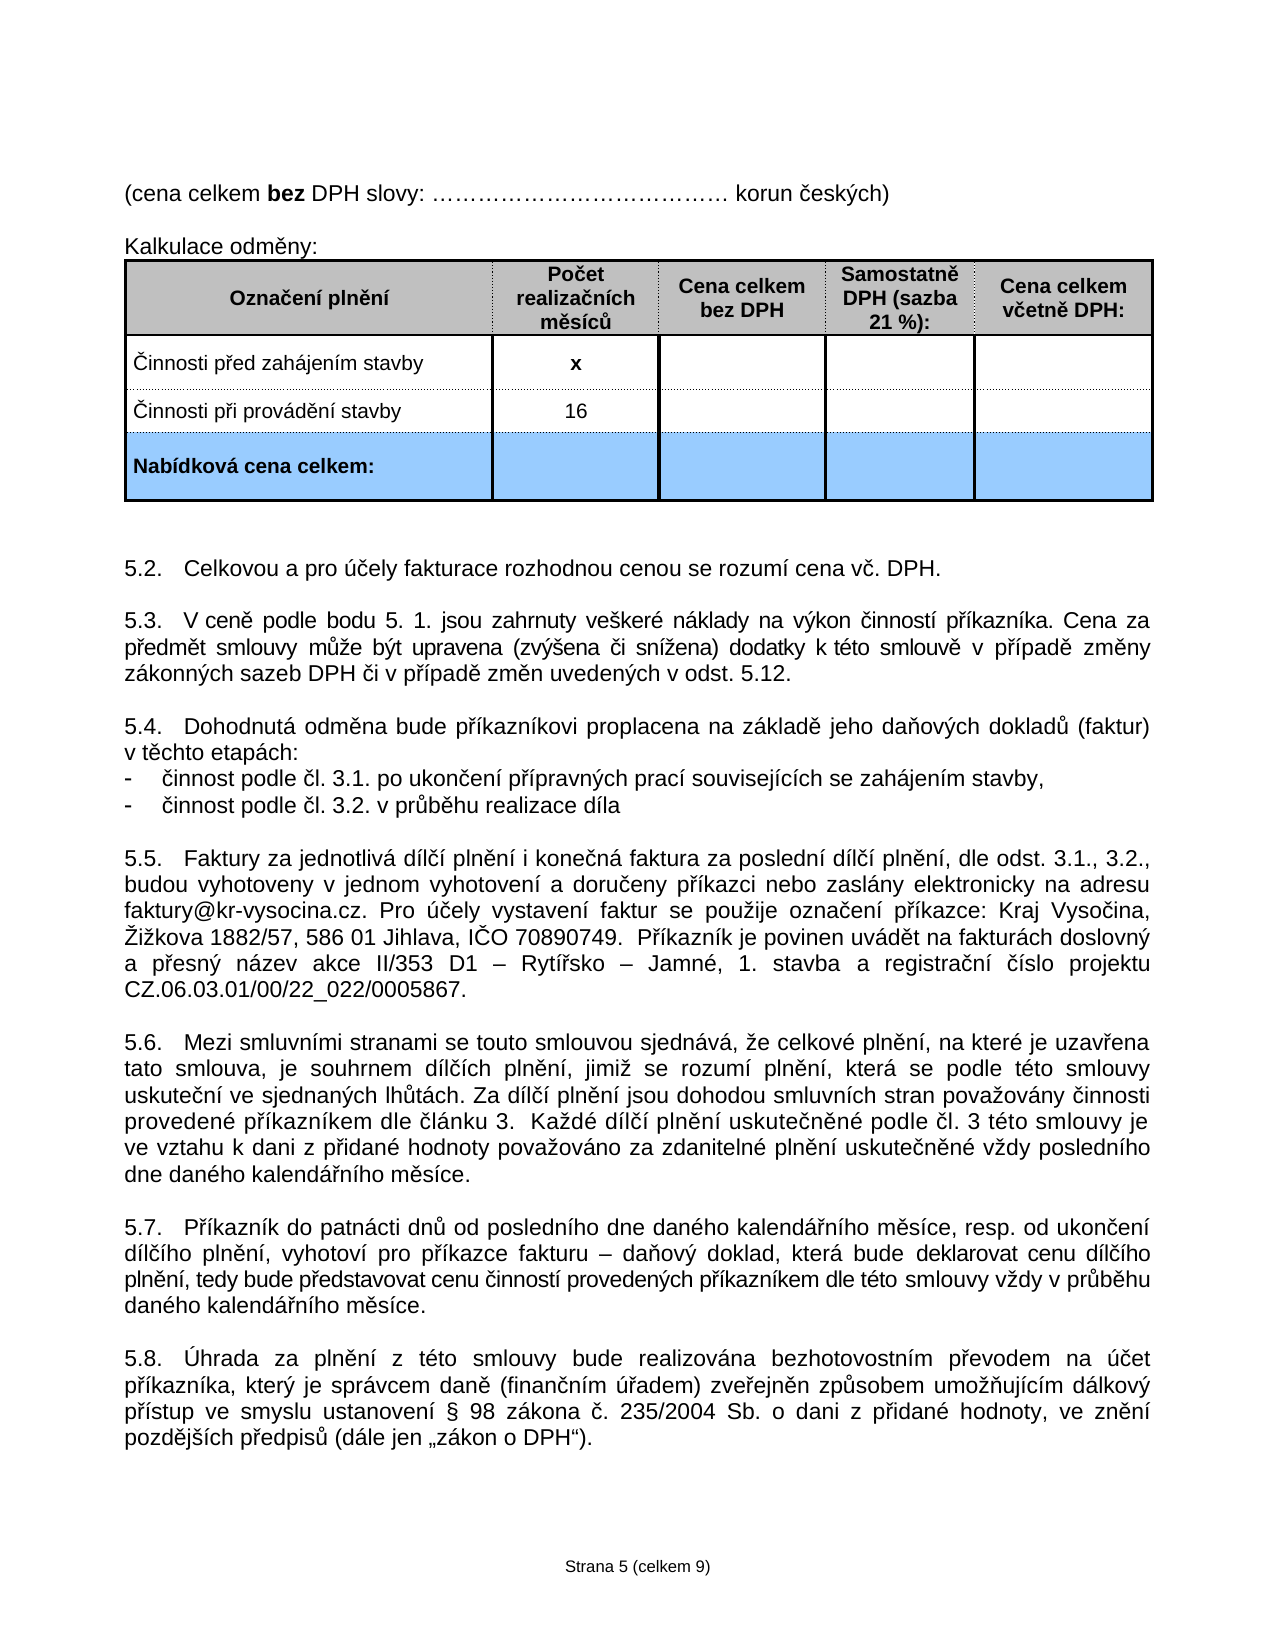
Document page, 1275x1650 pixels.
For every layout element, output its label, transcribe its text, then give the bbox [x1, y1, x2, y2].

table_cell [661, 432, 824, 499]
list Celkovou a pro účely fakturace rozhodnou cenou se rozumí cena vč. DPH. [124, 554, 1151, 581]
list Faktury za jednotlivá dílčí plnění i konečná faktura za poslední dílčí plnění, dle odst. 3.1., 3.2., budou vyhotoveny v jednom vyhotovení a doručeny příkazci nebo zaslány elektronicky na adresu faktury@kr-vysocina.cz. Pro účely vystavení faktur se použije označení příkazce: Kraj Vysočina, Žižkova 1882/57, 586 01 Jihlava, IČO 70890749. Příkazník je povinen uvádět na fakturách doslovný a přesný název akce II/353 D1 – Rytířsko – Jamné, 1. stavba a registrační číslo projektu CZ.06.03.01/00/22_022/0005867. [124, 844, 1151, 1003]
table_cell [976, 432, 1151, 499]
table_cell Nabídková cena celkem: [127, 432, 491, 499]
table_header Označení plnění [127, 262, 493, 334]
table_cell x [494, 336, 657, 389]
table_header Cena celkem včetně DPH: [975, 262, 1151, 334]
table_cell Činnosti při provádění stavby [127, 389, 491, 432]
list Mezi smluvními stranami se touto smlouvou sjednává, že celkové plnění, na které je uzavřena tato smlouva, je souhrnem dílčích plnění, jimiž se rozumí plnění, která se podle této smlouvy uskuteční ve sjednaných lhůtách. Za dílčí plnění jsou dohodou smluvních stran považovány činnosti provedené příkazníkem dle článku 3. Každé dílčí plnění uskutečněné podle čl. 3 této smlouvy je ve vztahu k dani z přidané hodnoty považováno za zdanitelné plnění uskutečněné vždy posledního dne daného kalendářního měsíce. [124, 1029, 1151, 1187]
text Kalkulace odměny: [124, 233, 1151, 259]
table_cell [661, 336, 824, 389]
table_cell [827, 432, 973, 499]
table_cell [661, 389, 824, 432]
list V ceně podle bodu 5. 1. jsou zahrnuty veškeré náklady na výkon činností příkazníka. Cena za předmět smlouvy může být upravena (zvýšena či snížena) dodatky k této smlouvě v případě změny zákonných sazeb DPH či v případě změn uvedených v odst. 5.12. [124, 607, 1151, 686]
table_cell [976, 336, 1151, 389]
table_cell 16 [494, 389, 657, 432]
table_cell [494, 432, 657, 499]
table_header Počet realizačních měsíců [493, 262, 659, 334]
table_header Cena celkem bez DPH [659, 262, 825, 334]
table_cell [976, 389, 1151, 432]
table_cell Činnosti před zahájením stavby [127, 336, 491, 389]
table_header Samostatně DPH (sazba 21 %): [825, 262, 974, 334]
list Úhrada za plnění z této smlouvy bude realizována bezhotovostním převodem na účet příkazníka, který je správcem daně (finančním úřadem) zveřejněn způsobem umožňujícím dálkový přístup ve smyslu ustanovení § 98 zákona č. 235/2004 Sb. o dani z přidané hodnoty, ve znění pozdějších předpisů (dále jen „zákon o DPH“). [124, 1345, 1151, 1451]
list Dohodnutá odměna bude příkazníkovi proplacena na základě jeho daňových dokladů (faktur) v těchto etapách: [124, 713, 1151, 765]
table_cell [827, 389, 973, 432]
list činnost podle čl. 3.1. po ukončení přípravných prací souvisejících se zahájením stavby, [124, 765, 1151, 792]
list Příkazník do patnácti dnů od posledního dne daného kalendářního měsíce, resp. od ukončení dílčího plnění, vyhotoví pro příkazce fakturu – daňový doklad, která bude deklarovat cenu dílčího plnění, tedy bude představovat cenu činností provedených příkazníkem dle této smlouvy vždy v průběhu daného kalendářního měsíce. [124, 1213, 1151, 1319]
text (cena celkem bez DPH slovy: ………………………………… korun českých) [124, 180, 1151, 206]
list činnost podle čl. 3.2. v průběhu realizace díla [124, 792, 1151, 818]
table_cell [827, 336, 973, 389]
